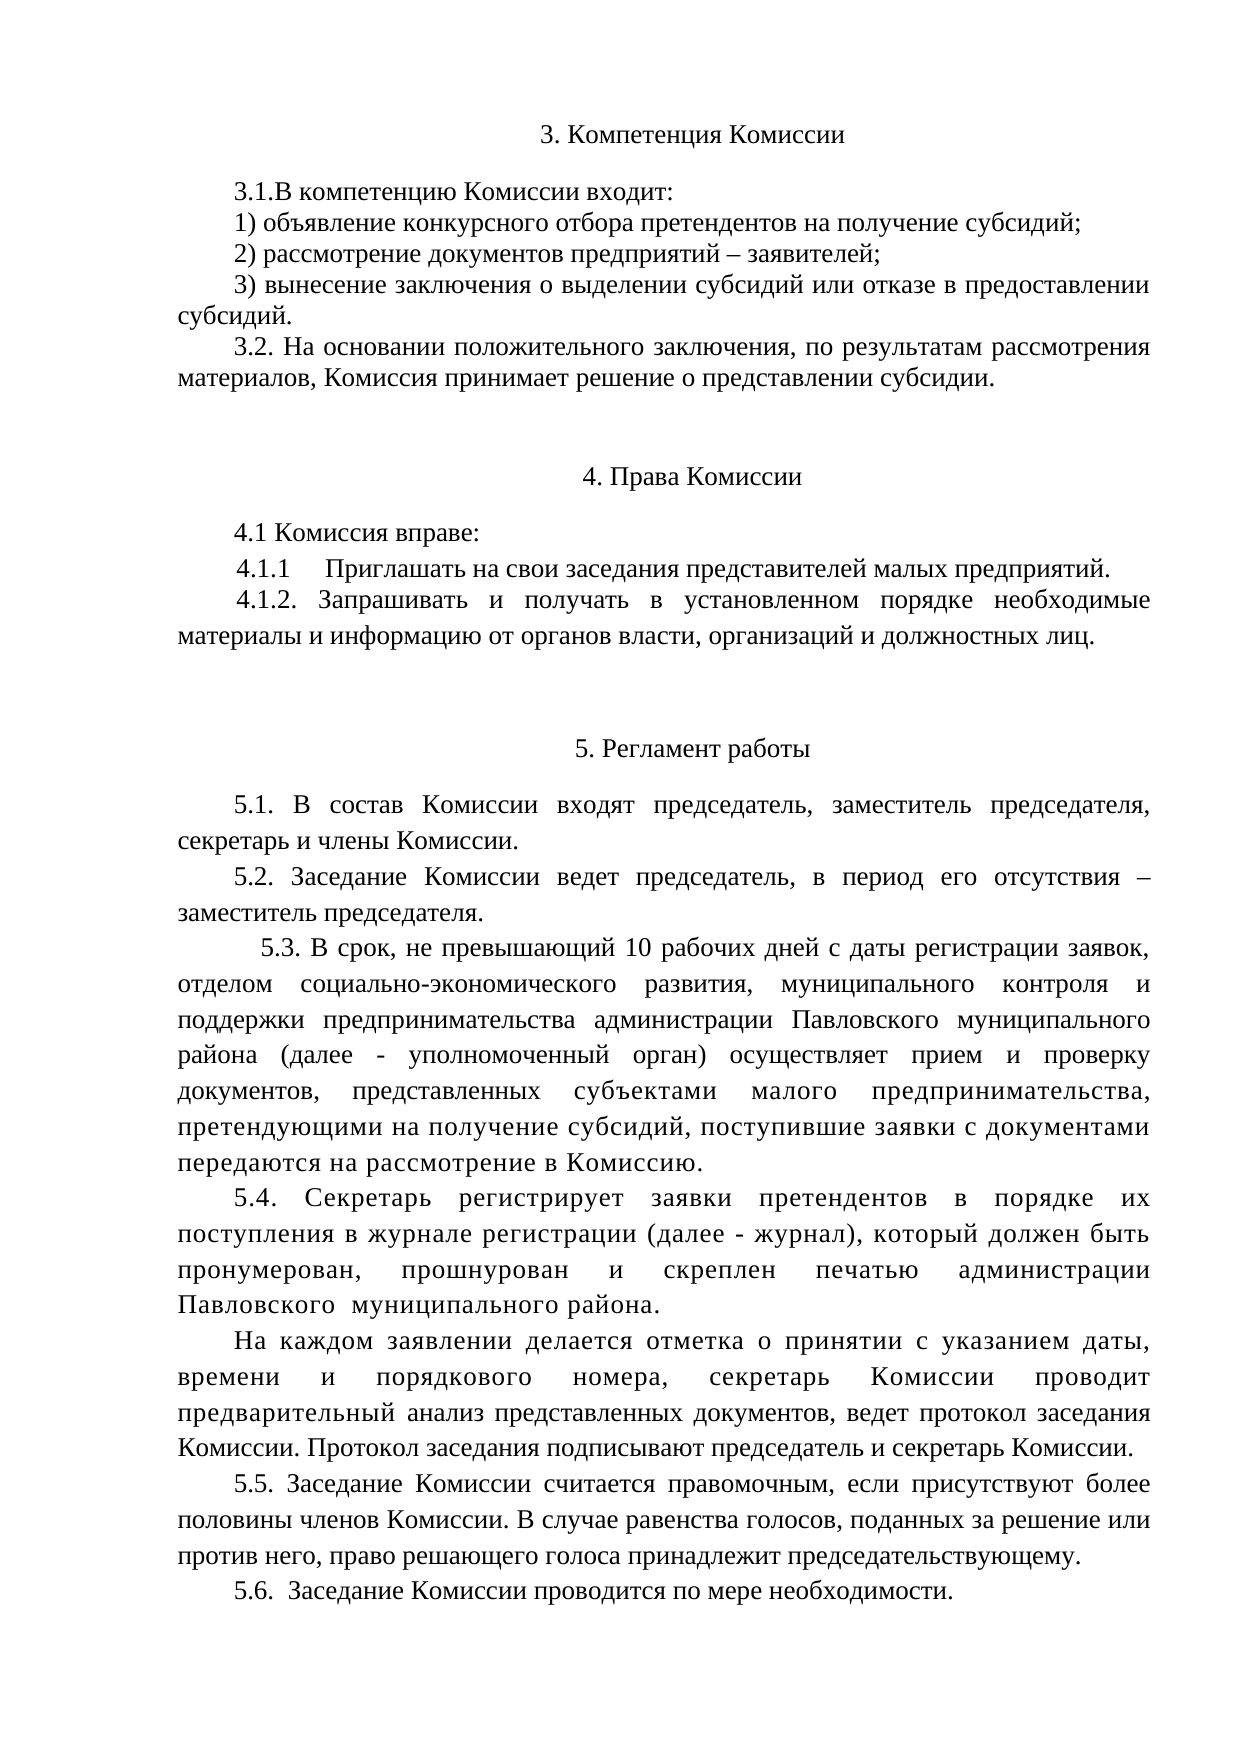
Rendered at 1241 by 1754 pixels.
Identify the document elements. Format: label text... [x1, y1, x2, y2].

text 5.2. Заседание Комиссии ведет председатель, в период его отсутствия – заместитель председателя. [177, 860, 1152, 927]
text 5.3. В срок, не превышающий 10 рабочих дней с даты регистрации заявок, отделом социально-экономического развития, муниципального контроля и поддержки предпринимательства администрации Павловского муниципального района (далее - уполномоченный орган) осуществляет прием и проверку документов, представленных субъектами малого предпринимательства, претендующими на получение субсидий, поступившие заявки с документами передаются на рассмотрение в Комиссию. [177, 931, 1152, 1177]
text 3. Компетенция Комиссии [177, 118, 1152, 149]
text 4.1 Комиссия вправе: [233, 516, 1152, 547]
text 1) объявление конкурсного отбора претендентов на получение субсидий; [177, 206, 1152, 237]
text 5.5. Заседание Комиссии считается правомочным, если присутствуют более половины членов Комиссии. В случае равенства голосов, поданных за решение или против него, право решающего голоса принадлежит председательствующему. [177, 1467, 1152, 1570]
text 5.4. Секретарь регистрирует заявки претендентов в порядке их поступления в журнале регистрации (далее - журнал), который должен быть пронумерован, прошнурован и скреплен печатью администрации Павловского муниципального района. [177, 1181, 1152, 1320]
text 3.2. На основании положительного заключения, по результатам рассмотрения материалов, Комиссия принимает решение о представлении субсидии. [177, 330, 1152, 393]
text 3) вынесение заключения о выделении субсидий или отказе в предоставлении субсидий. [177, 268, 1152, 330]
text 3.1.В компетенцию Комиссии входит: [177, 175, 1152, 206]
text На каждом заявлении делается отметка о принятии с указанием даты, времени и порядкового номера, секретарь Комиссии проводит предварительный анализ представленных документов, ведет протокол заседания Комиссии. Протокол заседания подписывают председатель и секретарь Комиссии. [177, 1324, 1152, 1463]
text 4. Права Комиссии [177, 459, 1152, 491]
text 5. Регламент работы [177, 732, 1152, 763]
text 5.1. В состав Комиссии входят председатель, заместитель председателя, секретарь и члены Комиссии. [177, 788, 1152, 855]
text 5.6. Заседание Комиссии проводится по мере необходимости. [177, 1574, 1152, 1606]
text 2) рассмотрение документов предприятий – заявителей; [233, 237, 1152, 268]
list Приглашать на свои заседания представителей малых предприятий. [177, 552, 1152, 583]
text 4.1.2. Запрашивать и получать в установленном порядке необходимые материалы и информацию от органов власти, организаций и должностных лиц. [177, 583, 1152, 650]
